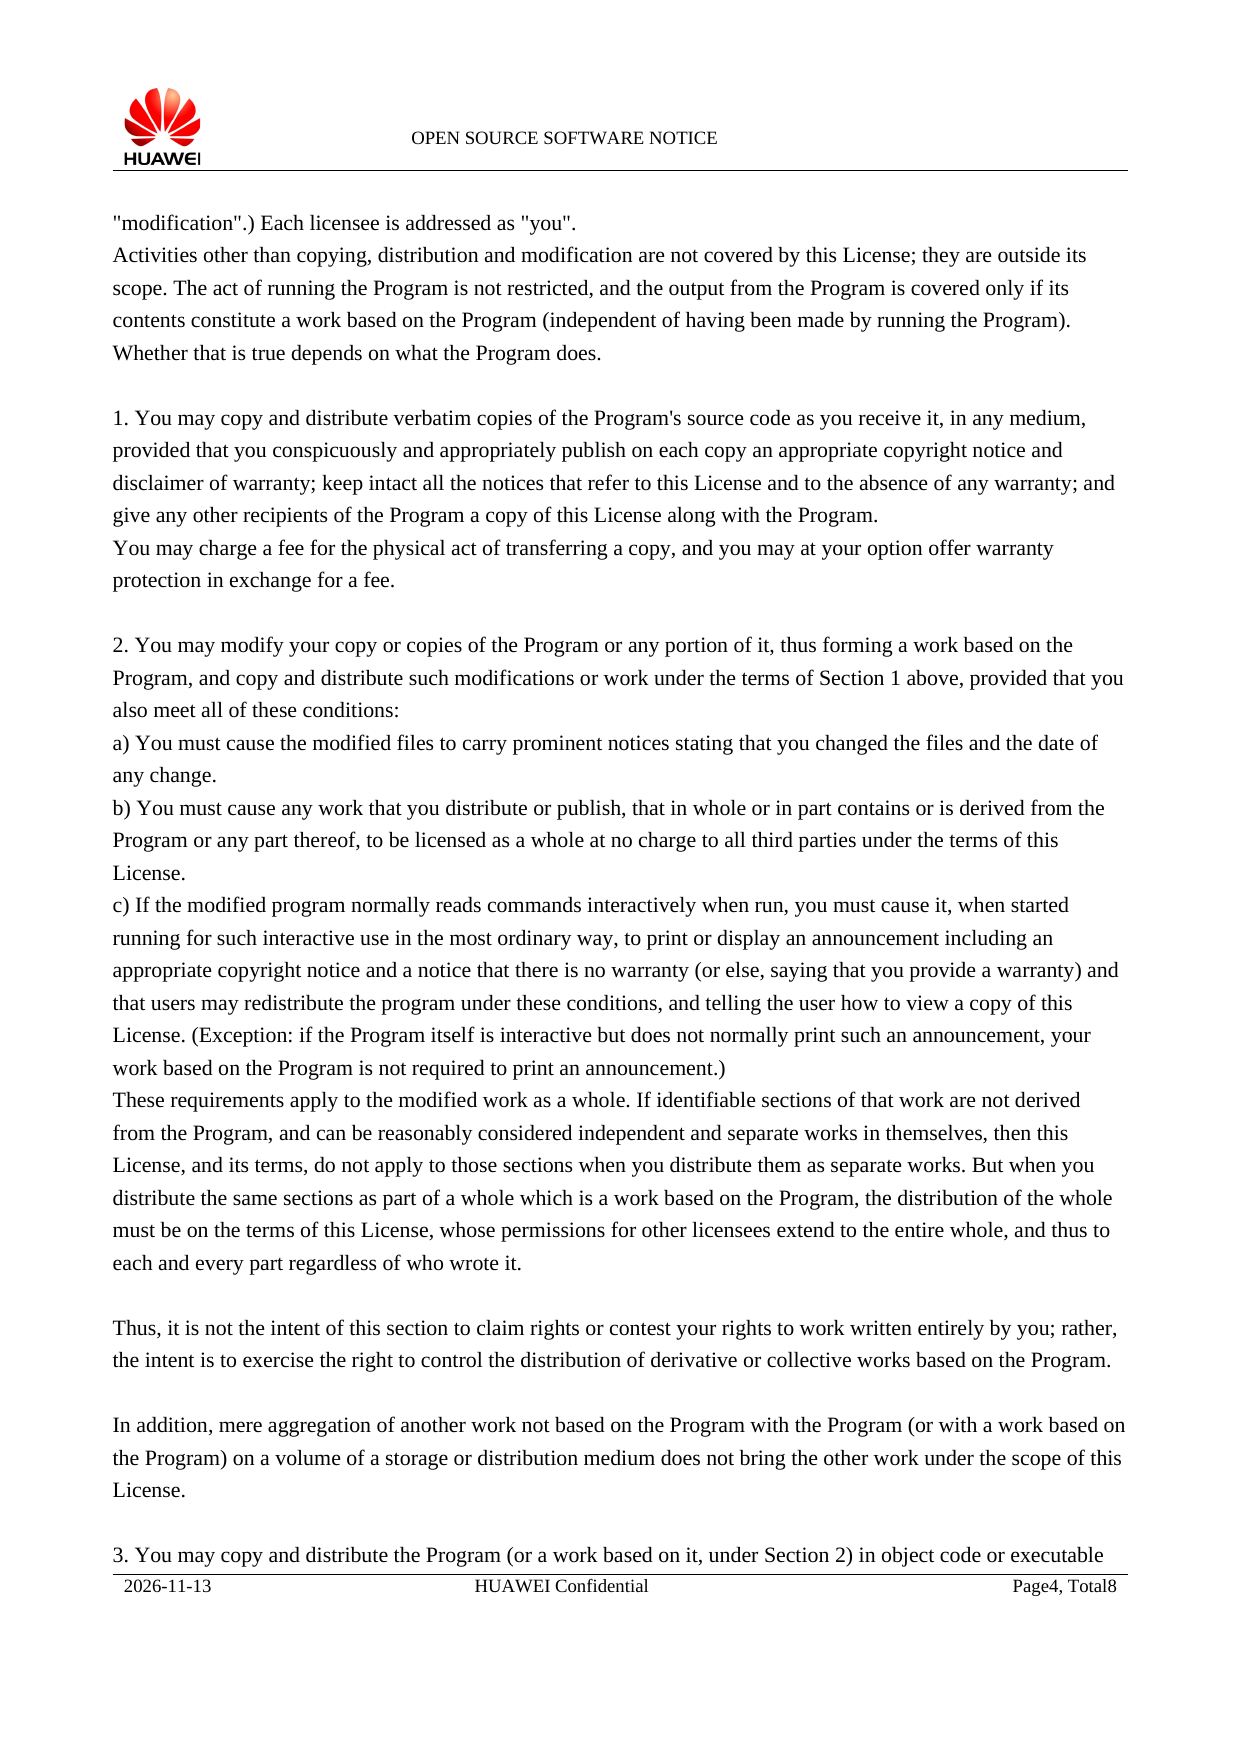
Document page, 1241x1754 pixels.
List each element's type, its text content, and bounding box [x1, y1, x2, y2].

picture [124, 88, 201, 165]
